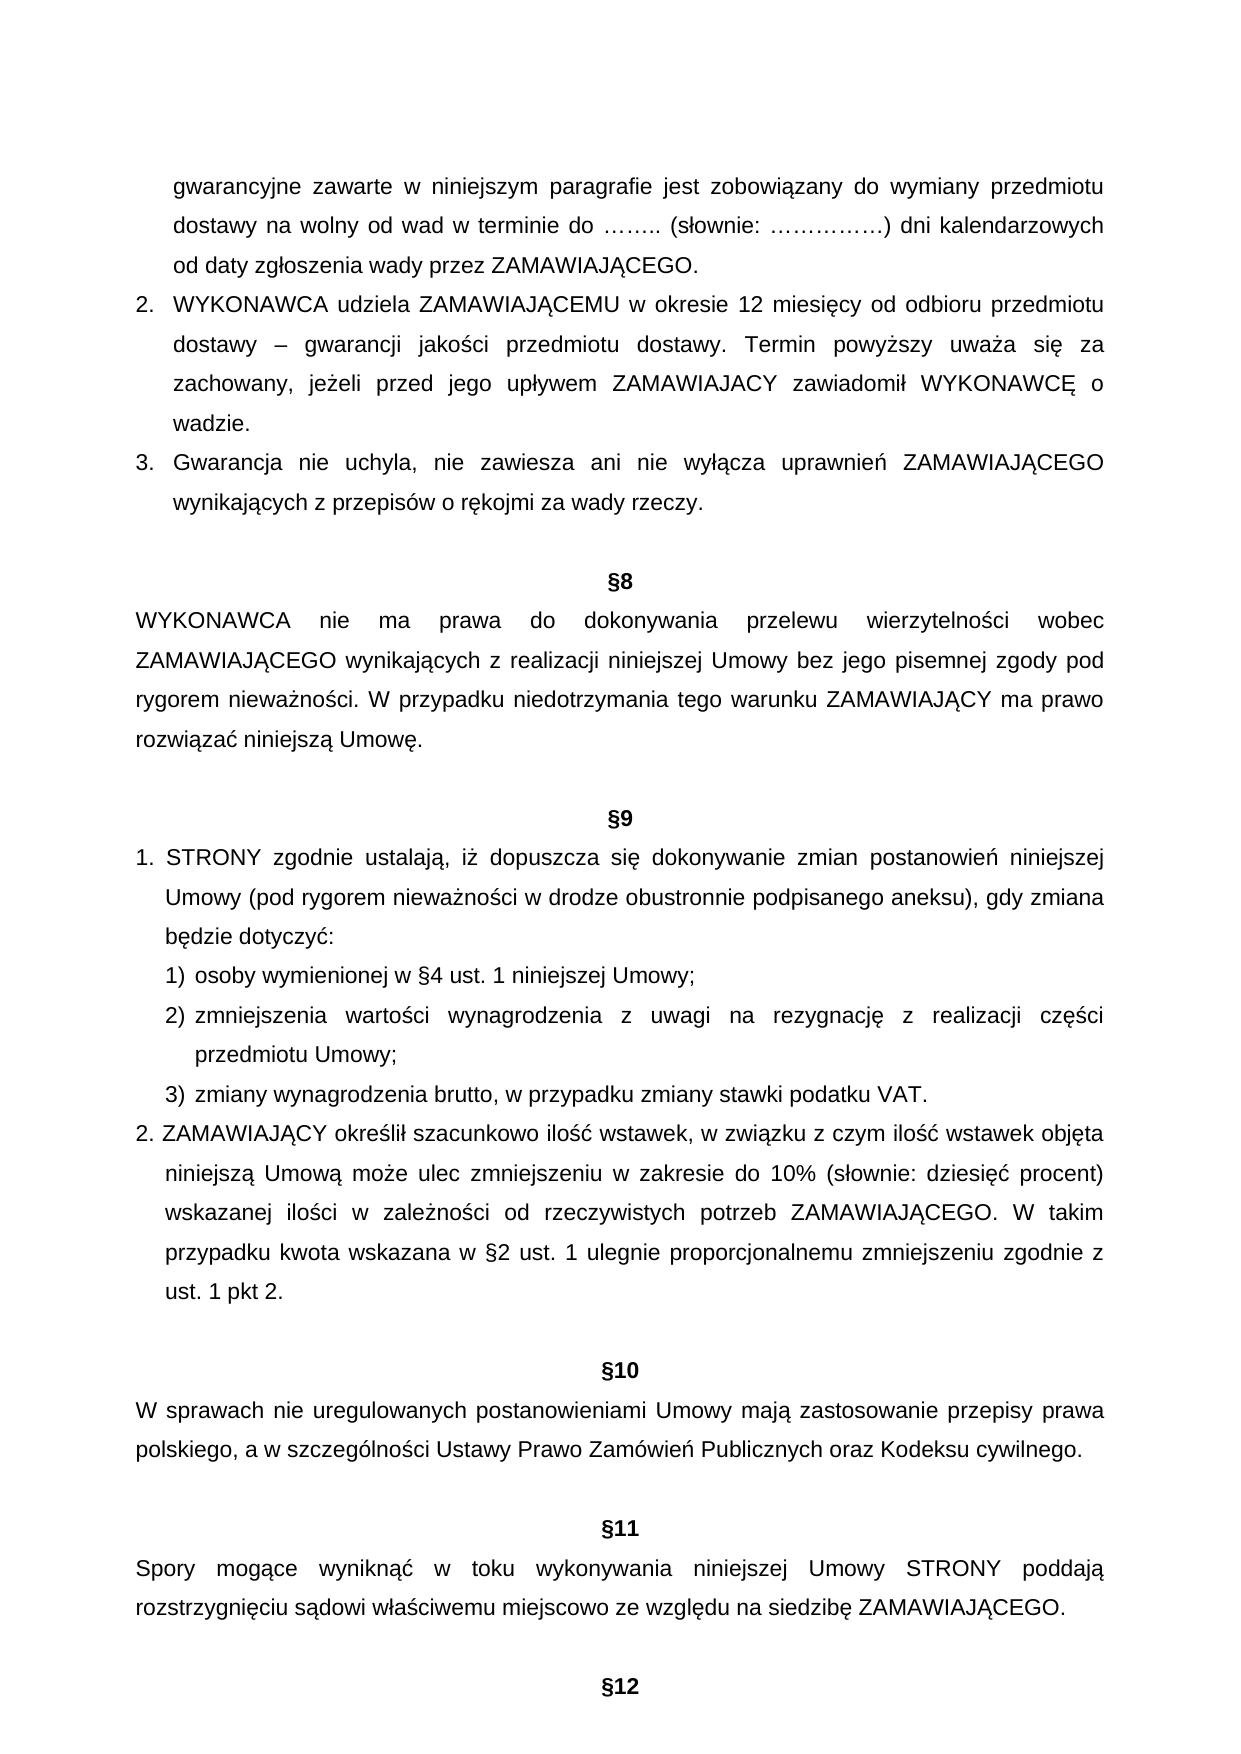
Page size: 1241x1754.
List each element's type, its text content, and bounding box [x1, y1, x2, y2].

text §11 [135, 1515, 1105, 1542]
text §8 [135, 568, 1105, 594]
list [135, 173, 1105, 278]
text 1. STRONY zgodnie ustalają, iż dopuszcza się dokonywanie zmian postanowień niniejszej Umowy (pod rygorem nieważności w drodze obustronnie podpisanego aneksu), gdy zmiana będzie dotyczyć: [135, 844, 1105, 949]
text §9 [135, 804, 1105, 831]
text W sprawach nie uregulowanych postanowieniami Umowy mają zastosowanie przepisy prawa polskiego, a w szczególności Ustawy Prawo Zamówień Publicznych oraz Kodeksu cywilnego. [135, 1397, 1105, 1463]
text Spory mogące wyniknąć w toku wykonywania niniejszej Umowy STRONY poddają rozstrzygnięciu sądowi właściwemu miejscowo ze względu na siedzibę ZAMAWIAJĄCEGO. [135, 1555, 1105, 1621]
text 2. ZAMAWIAJĄCY określił szacunkowo ilość wstawek, w związku z czym ilość wstawek objęta niniejszą Umową może ulec zmniejszeniu w zakresie do 10% (słownie: dziesięć procent) wskazanej ilości w zależności od rzeczywistych potrzeb ZAMAWIAJĄCEGO. W takim przypadku kwota wskazana w §2 ust. 1 ulegnie proporcjonalnemu zmniejszeniu zgodnie z ust. 1 pkt 2. [135, 1120, 1105, 1305]
list WYKONAWCA udziela ZAMAWIAJĄCEMU w okresie 12 miesięcy od odbioru przedmiotu dostawy – gwarancji jakości przedmiotu dostawy. Termin powyższy uważa się za zachowany, jeżeli przed jego upływem ZAMAWIAJACY zawiadomił WYKONAWCĘ o wadzie. [135, 291, 1105, 436]
list osoby wymienionej w §4 ust. 1 niniejszej Umowy; [165, 962, 1105, 989]
text §12 [135, 1673, 1105, 1699]
text §10 [135, 1357, 1105, 1384]
list Gwarancja nie uchyla, nie zawiesza ani nie wyłącza uprawnień ZAMAWIAJĄCEGO wynikających z przepisów o rękojmi za wady rzeczy. [135, 449, 1105, 515]
text WYKONAWCA nie ma prawa do dokonywania przelewu wierzytelności wobec ZAMAWIAJĄCEGO wynikających z realizacji niniejszej Umowy bez jego pisemnej zgody pod rygorem nieważności. W przypadku niedotrzymania tego warunku ZAMAWIAJĄCY ma prawo rozwiązać niniejszą Umowę. [135, 607, 1105, 752]
list zmiany wynagrodzenia brutto, w przypadku zmiany stawki podatku VAT. [165, 1081, 1105, 1107]
list zmniejszenia wartości wynagrodzenia z uwagi na rezygnację z realizacji części przedmiotu Umowy; [165, 1002, 1105, 1068]
